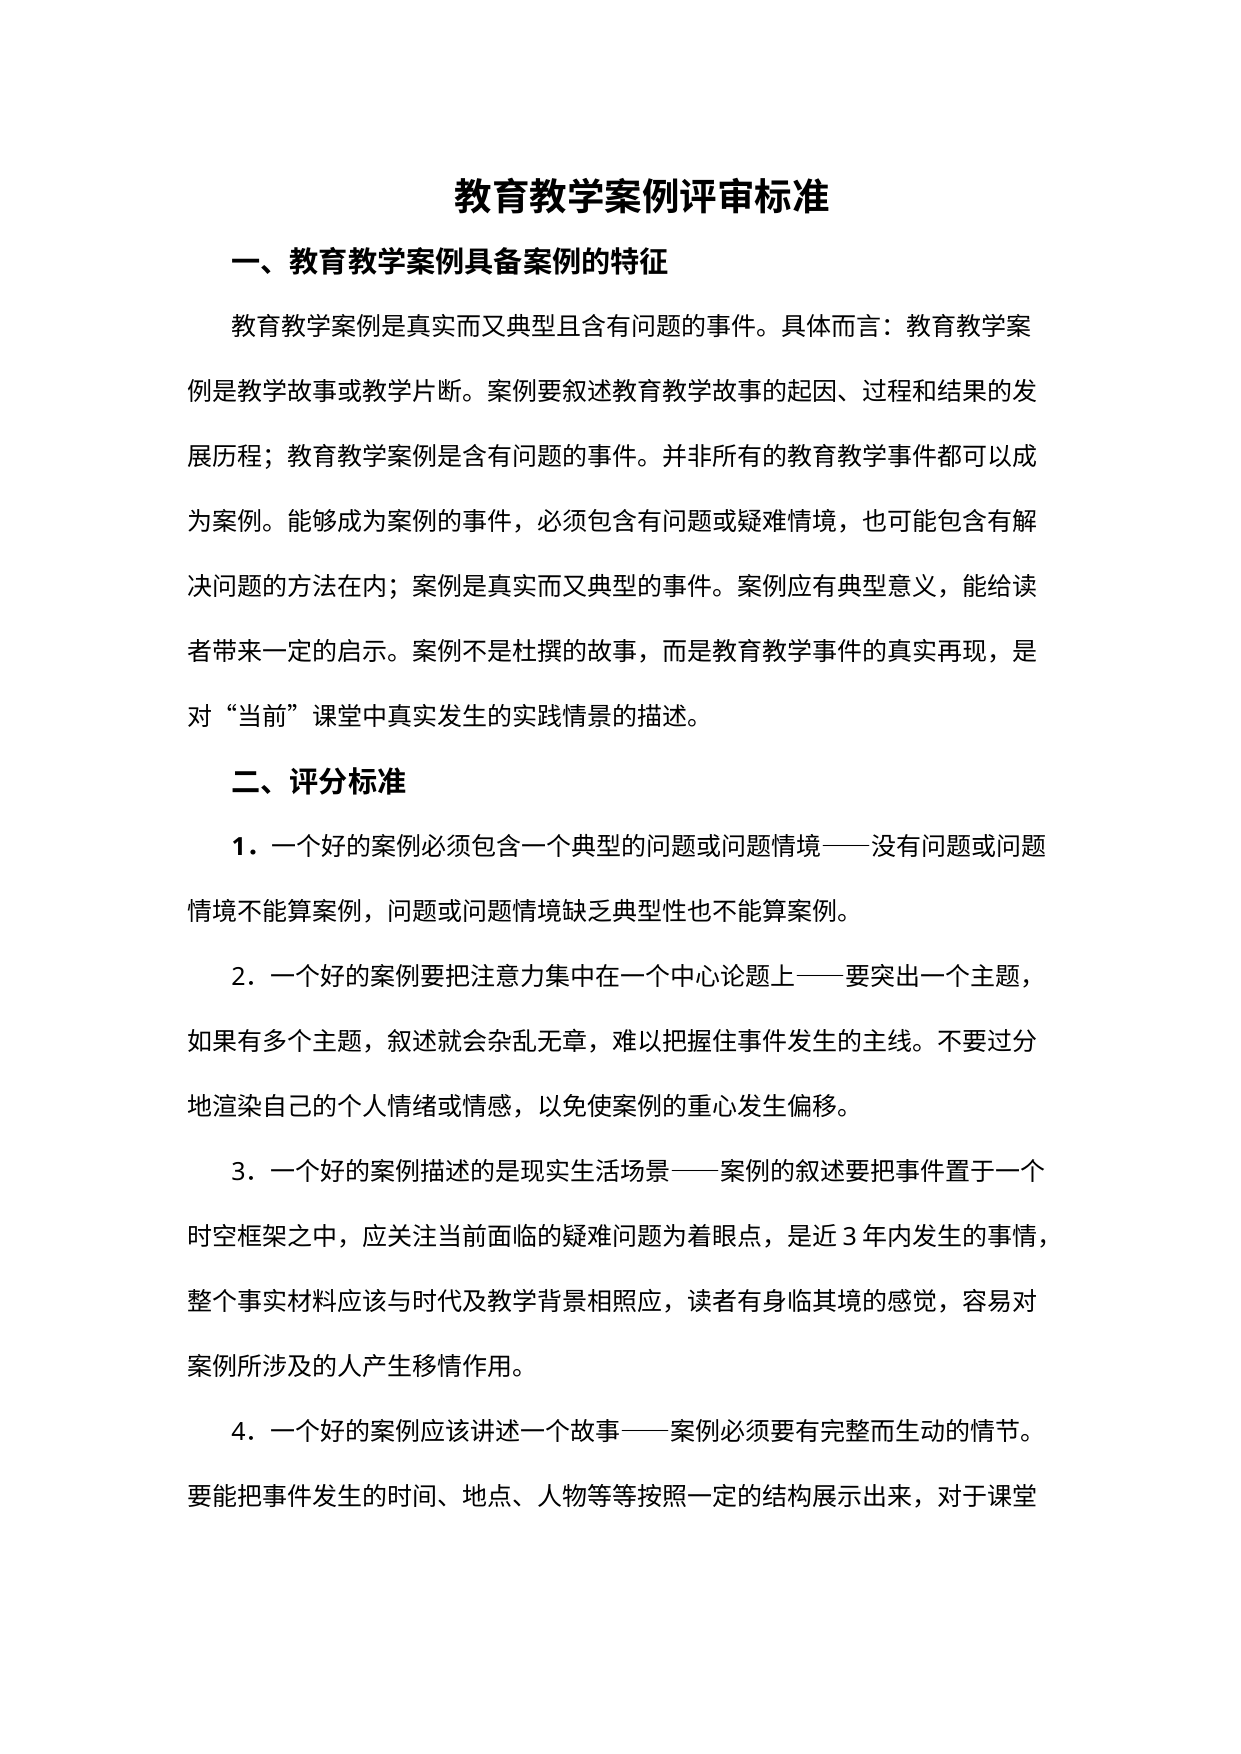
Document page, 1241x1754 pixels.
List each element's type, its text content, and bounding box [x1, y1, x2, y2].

text 2．一个好的案例要把注意力集中在一个中心论题上——要突出一个主题，如果有多个主题，叙述就会杂乱无章，难以把握住事件发生的主线。不要过分地渲染自己的个人情绪或情感，以免使案例的重心发生偏移。 [187, 942, 1053, 1137]
text 一、教育教学案例具备案例的特征 [187, 227, 1053, 292]
text 3．一个好的案例描述的是现实生活场景——案例的叙述要把事件置于一个时空框架之中，应关注当前面临的疑难问题为着眼点，是近3年内发生的事情，整个事实材料应该与时代及教学背景相照应，读者有身临其境的感觉，容易对案例所涉及的人产生移情作用。 [187, 1137, 1053, 1397]
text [187, 1397, 1053, 1527]
text 二、评分标准 [187, 747, 1053, 812]
text 1．一个好的案例必须包含一个典型的问题或问题情境——没有问题或问题情境不能算案例，问题或问题情境缺乏典型性也不能算案例。 [187, 812, 1053, 942]
text 教育教学案例评审标准 [187, 162, 1053, 227]
text 教育教学案例是真实而又典型且含有问题的事件。具体而言：教育教学案例是教学故事或教学片断。案例要叙述教育教学故事的起因、过程和结果的发展历程；教育教学案例是含有问题的事件。并非所有的教育教学事件都可以成为案例。能够成为案例的事件，必须包含有问题或疑难情境，也可能包含有解决问题的方法在内；案例是真实而又典型的事件。案例应有典型意义，能给读者带来一定的启示。案例不是杜撰的故事，而是教育教学事件的真实再现，是对“当前”课堂中真实发生的实践情景的描述。 [187, 292, 1053, 747]
